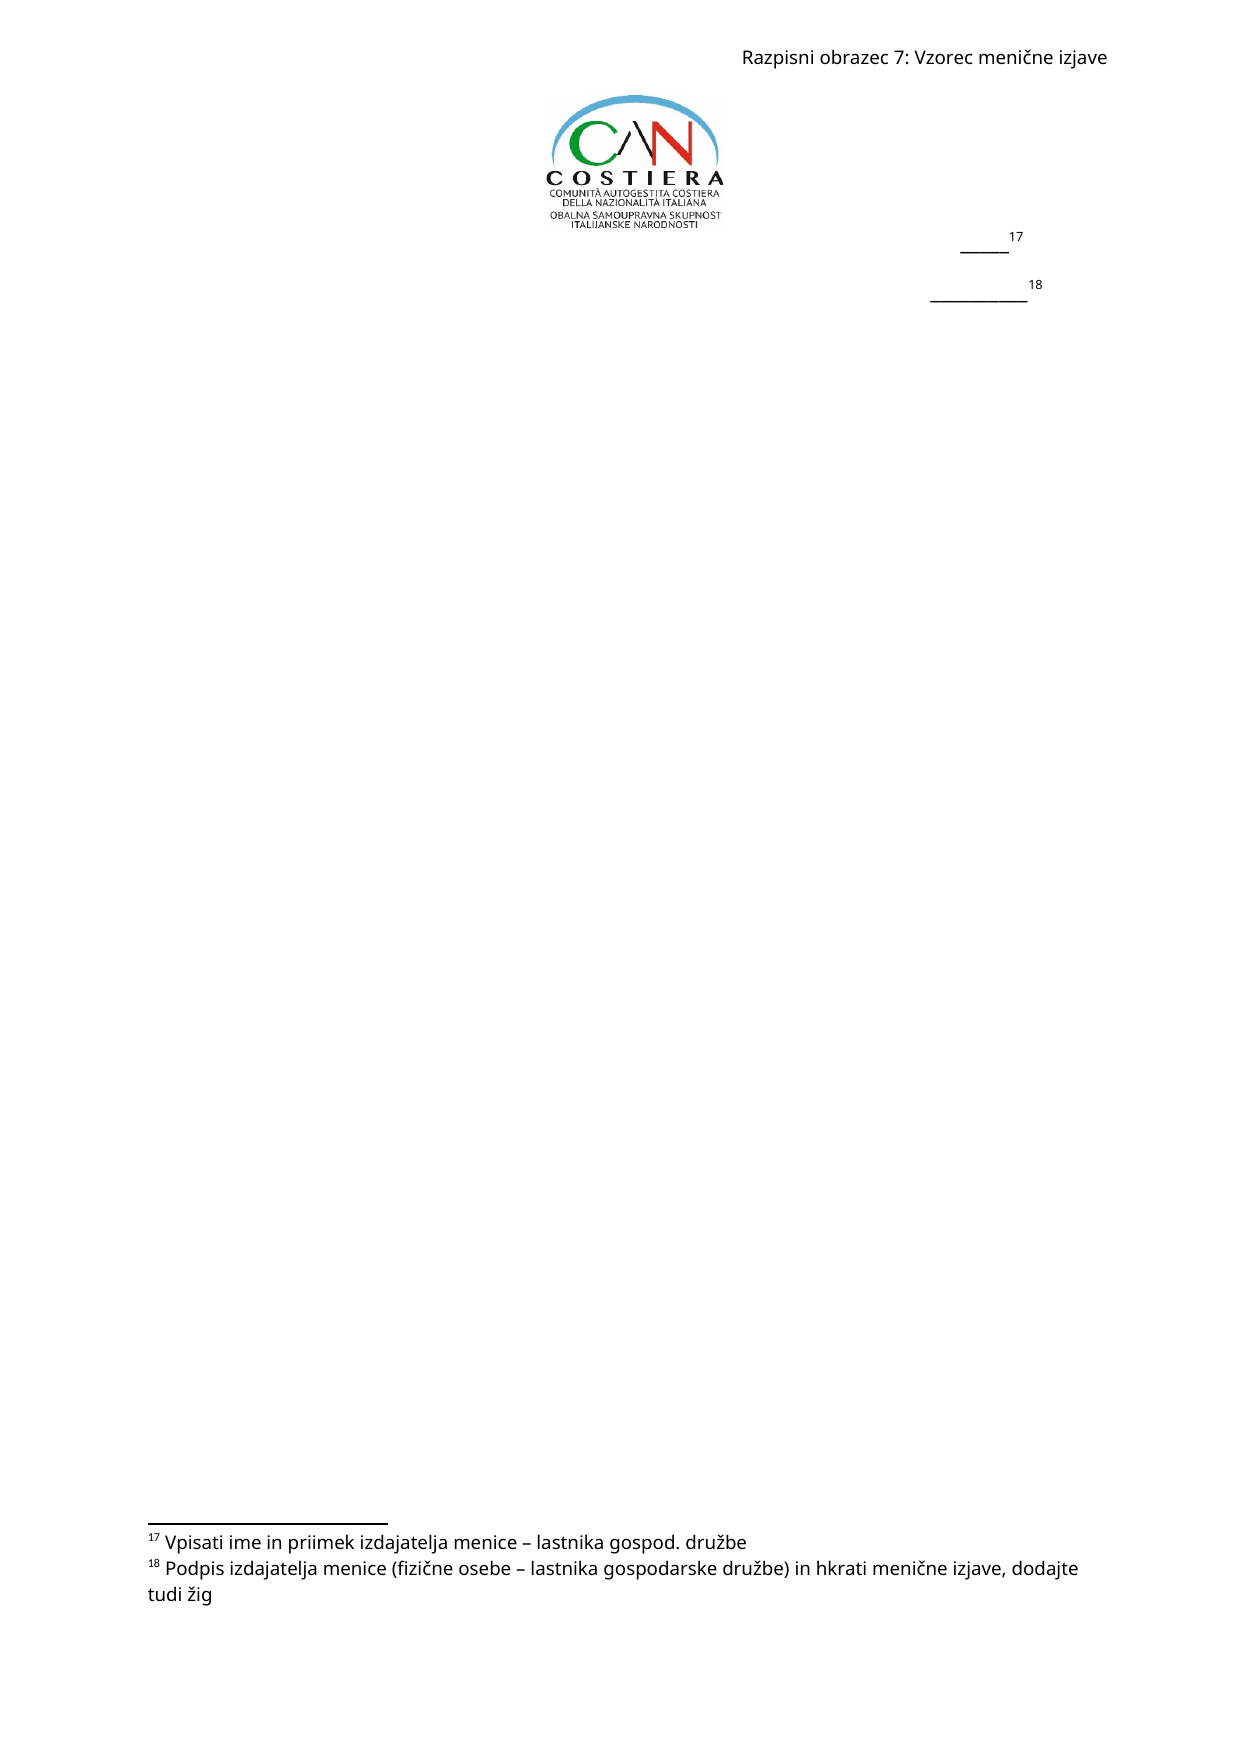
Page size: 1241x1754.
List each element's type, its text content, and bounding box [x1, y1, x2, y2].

text _____ [223, 227, 1107, 257]
text __________ [223, 276, 1107, 306]
picture [546, 95, 724, 228]
